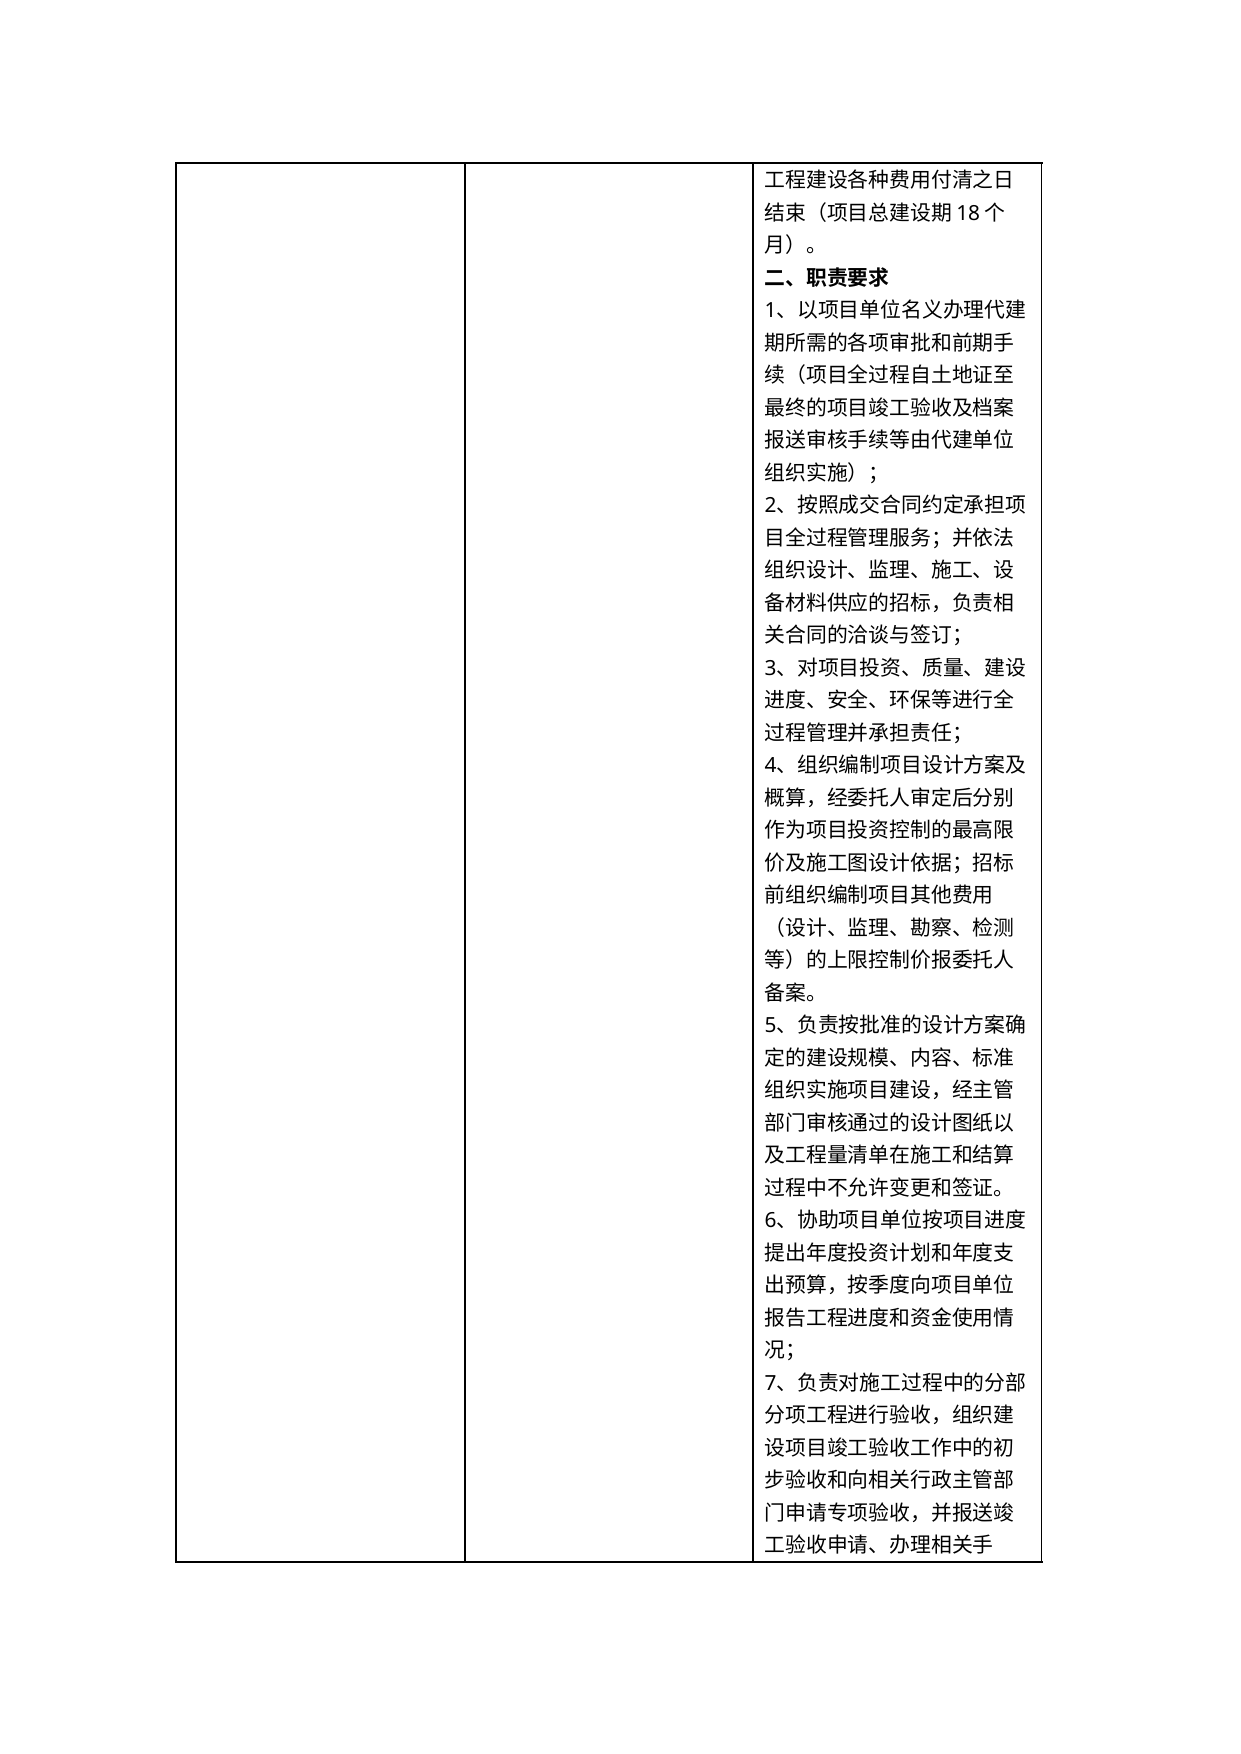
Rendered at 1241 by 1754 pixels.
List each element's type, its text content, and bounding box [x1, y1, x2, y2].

table_cell 1 [177, 164, 464, 1561]
table_cell ▲ [466, 164, 752, 1561]
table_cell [754, 164, 1041, 1561]
